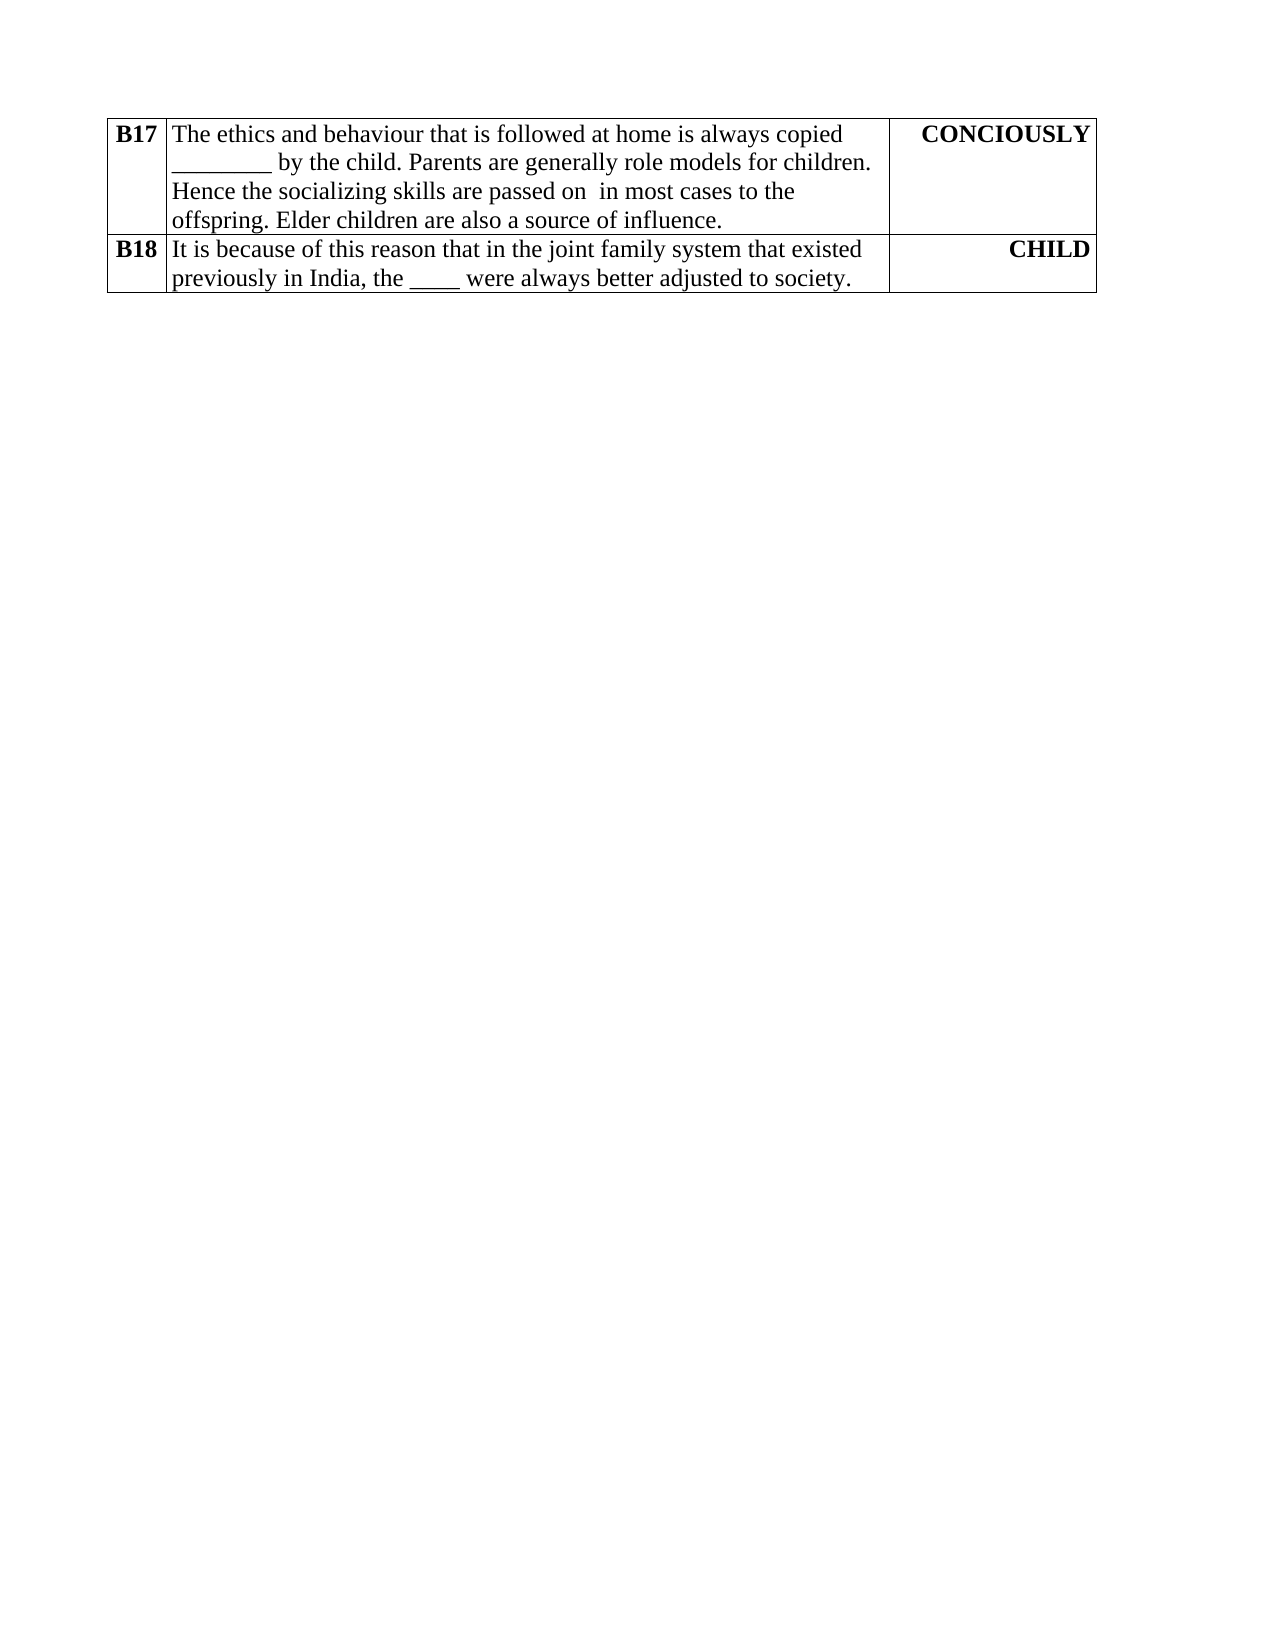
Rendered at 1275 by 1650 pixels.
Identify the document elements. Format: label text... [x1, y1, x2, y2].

table_cell The ethics and behaviour that is followed at home is always copied ________ by the child. Parents are generally role models for children. Hence the socializing skills are passed on in most cases to the offspring. Elder children are also a source of influence. [167, 119, 889, 234]
table_cell B18 [108, 235, 166, 292]
table_cell B17 [108, 119, 166, 234]
table_cell It is because of this reason that in the joint family system that existed previously in India, the ____ were always better adjusted to society. [167, 235, 889, 292]
table_cell CONCIOUSLY [890, 119, 1096, 234]
table_cell CHILD [890, 235, 1096, 292]
